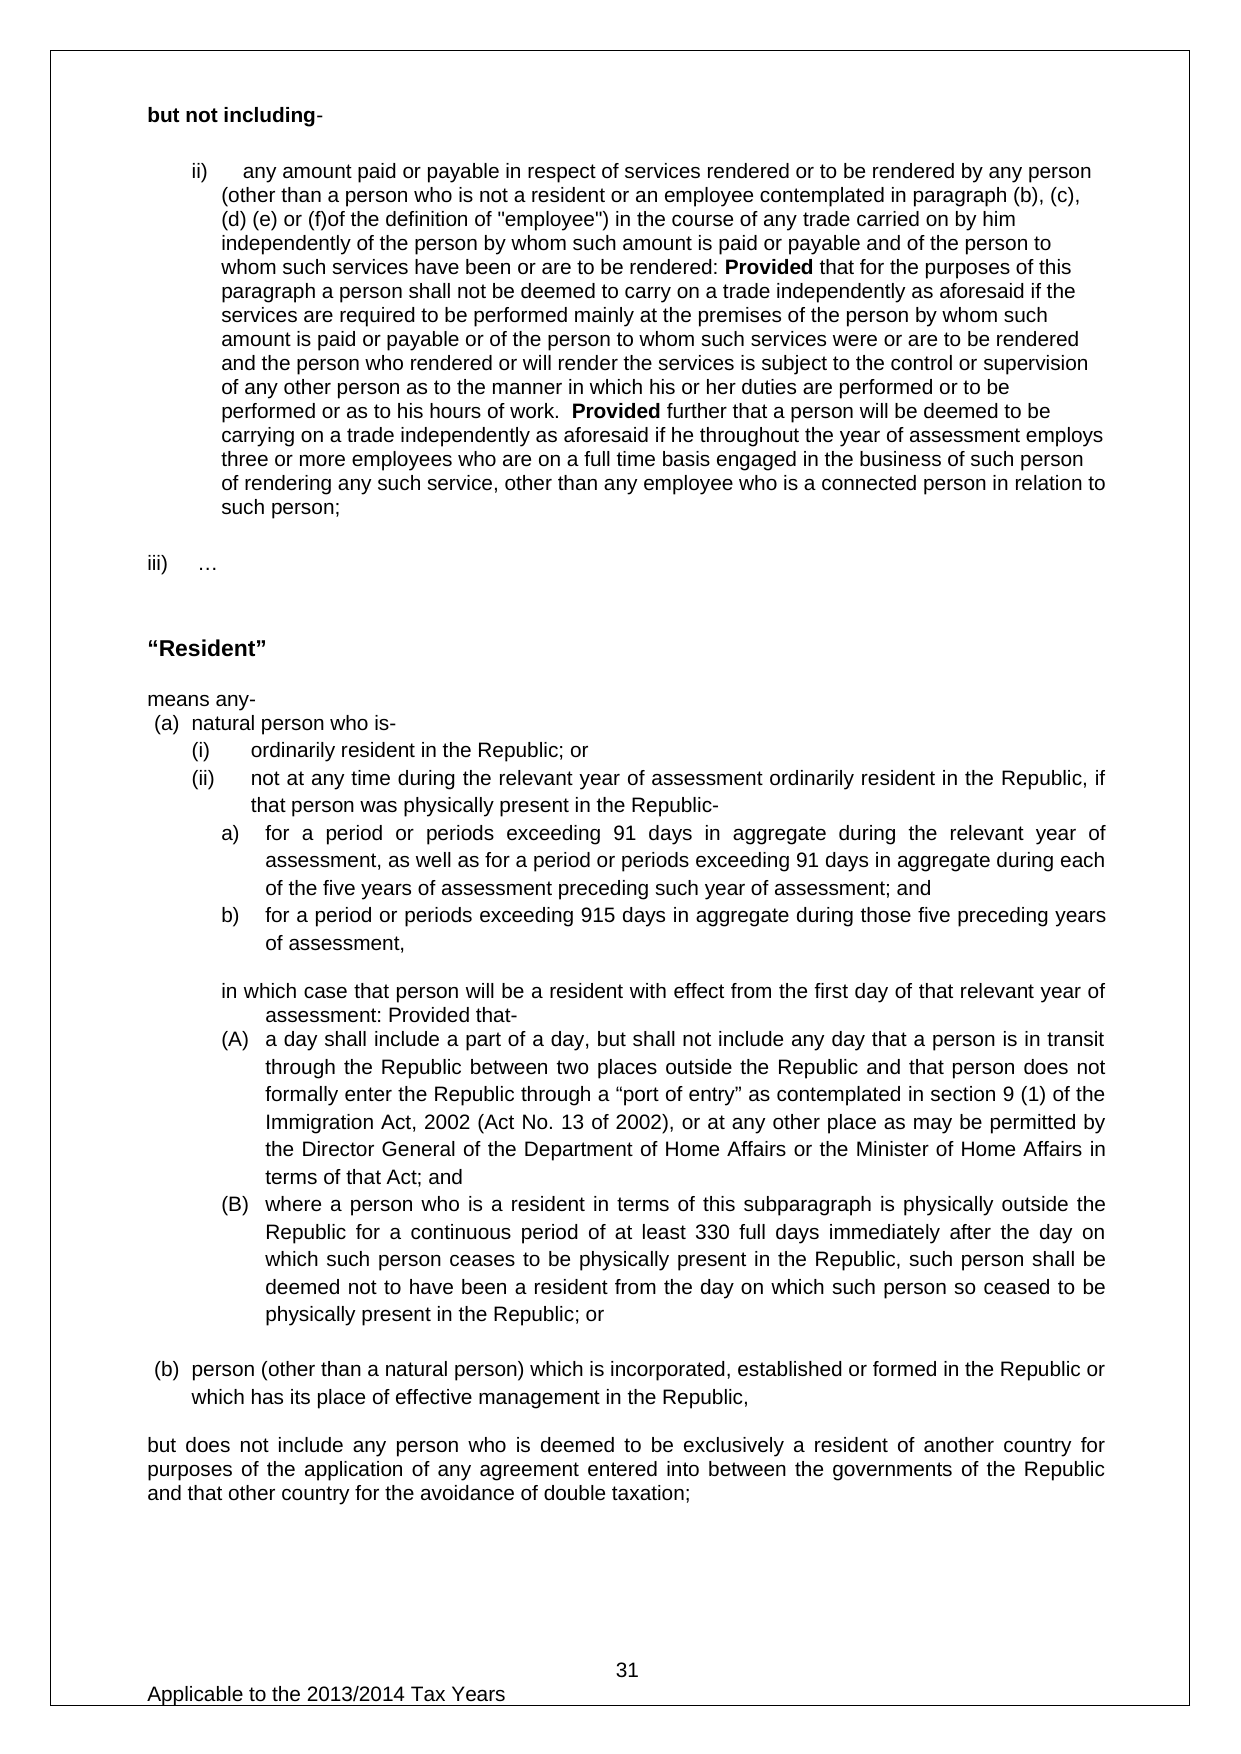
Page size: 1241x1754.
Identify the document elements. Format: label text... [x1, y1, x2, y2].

text but does not include any person who is deemed to be exclusively a resident of another country for purposes of the application of any agreement entered into between the governments of the Republic and that other country for the avoidance of double taxation; [147, 1433, 1107, 1505]
list ordinarily resident in the Republic; or [191, 738, 1107, 762]
list where a person who is a resident in terms of this subparagraph is physically outside the Republic for a continuous period of at least 330 full days immediately after the day on which such person ceases to be physically present in the Republic, such person shall be deemed not to have been a resident from the day on which such person so ceased to be physically present in the Republic; or [221, 1192, 1107, 1326]
list not at any time during the relevant year of assessment ordinarily resident in the Republic, if that person was physically present in the Republic- [191, 766, 1107, 817]
text iii) … [147, 551, 1107, 575]
list natural person who is- [154, 711, 1107, 735]
text ii) any amount paid or payable in respect of services rendered or to be rendered by any person (other than a person who is not a resident or an employee contemplated in paragraph (b), (c), (d) (e) or (f)of the definition of "employee") in the course of any trade carried on by him independently of the person by whom such amount is paid or payable and of the person to whom such services have been or are to be rendered: Provided that for the purposes of this paragraph a person shall not be deemed to carry on a trade independently as aforesaid if the services are required to be performed mainly at the premises of the person by whom such amount is paid or payable or of the person to whom such services were or are to be rendered and the person who rendered or will render the services is subject to the control or supervision of any other person as to the manner in which his or her duties are performed or to be performed or as to his hours of work. Provided further that a person will be deemed to be carrying on a trade independently as aforesaid if he throughout the year of assessment employs three or more employees who are on a full time basis engaged in the business of such person of rendering any such service, other than any employee who is a connected person in relation to such person; [191, 159, 1107, 519]
list for a period or periods exceeding 91 days in aggregate during the relevant year of assessment, as well as for a period or periods exceeding 91 days in aggregate during each of the five years of assessment preceding such year of assessment; and [221, 821, 1107, 900]
list person (other than a natural person) which is incorporated, established or formed in the Republic or which has its place of effective management in the Republic, [154, 1357, 1107, 1408]
subtitle “Resident” [147, 635, 1107, 662]
list a day shall include a part of a day, but shall not include any day that a person is in transit through the Republic between two places outside the Republic and that person does not formally enter the Republic through a “port of entry” as contemplated in section 9 (1) of the Immigration Act, 2002 (Act No. 13 of 2002), or at any other place as may be permitted by the Director General of the Department of Home Affairs or the Minister of Home Affairs in terms of that Act; and [221, 1027, 1107, 1188]
list for a period or periods exceeding 915 days in aggregate during those five preceding years of assessment, [221, 903, 1107, 955]
text means any- [147, 687, 1107, 711]
text in which case that person will be a resident with effect from the first day of that relevant year of assessment: Provided that- [221, 979, 1107, 1027]
text but not including- [147, 103, 1107, 127]
